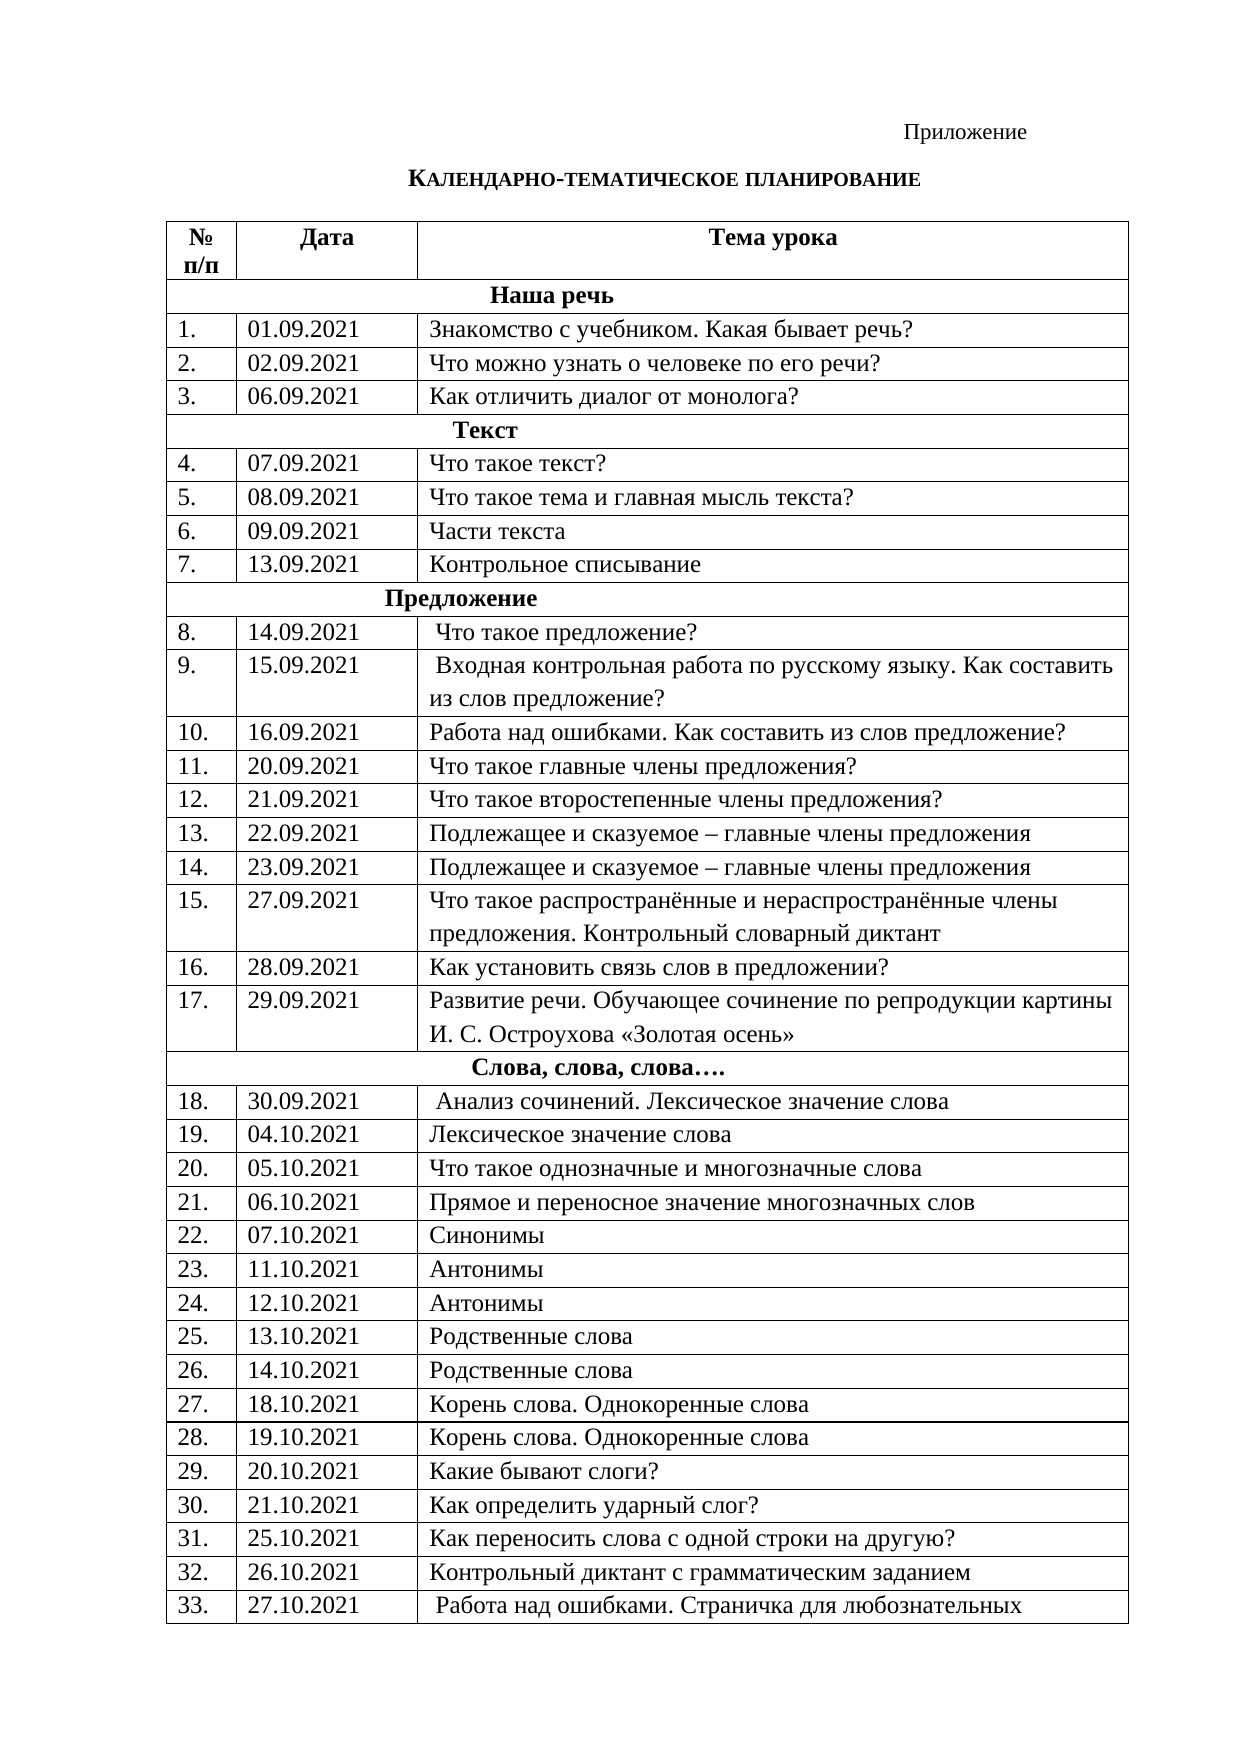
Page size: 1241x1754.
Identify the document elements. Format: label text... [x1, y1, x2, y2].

table_cell Что такое второстепенные члены предложения? [418, 784, 1128, 817]
table_cell 23.09.2021 [237, 852, 417, 884]
table_cell Корень слова. Однокоренные слова [418, 1389, 1128, 1421]
table_cell Что такое однозначные и многозначные слова [418, 1153, 1128, 1186]
table_cell 22.09.2021 [237, 818, 417, 851]
table_cell 5. [167, 482, 236, 515]
table_cell Работа над ошибками. Как составить из слов предложение? [418, 717, 1128, 750]
table_cell 32. [167, 1557, 236, 1589]
table_cell Слова, слова, слова…. [167, 1052, 1128, 1085]
table_cell 16.09.2021 [237, 717, 417, 750]
table_cell 18. [167, 1086, 236, 1118]
table_cell 09.09.2021 [237, 516, 417, 548]
table_cell 21.09.2021 [237, 784, 417, 817]
table_cell 19. [167, 1120, 236, 1152]
table_cell Как отличить диалог от монолога? [418, 381, 1128, 414]
table_cell Синонимы [418, 1221, 1128, 1253]
table_cell 20. [167, 1153, 236, 1186]
table_cell Наша речь [167, 280, 1128, 313]
table_header Тема урока [418, 222, 1128, 279]
table_cell Родственные слова [418, 1355, 1128, 1388]
table_cell Корень слова. Однокоренные слова [418, 1423, 1128, 1455]
table_cell 25. [167, 1321, 236, 1354]
table_cell 28. [167, 1423, 236, 1455]
table_cell 06.10.2021 [237, 1187, 417, 1219]
table_cell Текст [167, 415, 1128, 447]
table_cell 24. [167, 1288, 236, 1320]
table_cell 6. [167, 516, 236, 548]
table_cell 14.09.2021 [237, 617, 417, 649]
table_cell 10. [167, 717, 236, 750]
table_cell Лексическое значение слова [418, 1120, 1128, 1152]
table_header Дата [237, 222, 417, 279]
table_cell 20.10.2021 [237, 1456, 417, 1489]
table_cell 25.10.2021 [237, 1523, 417, 1556]
table_cell Что такое предложение? [418, 617, 1128, 649]
table_cell Части текста [418, 516, 1128, 548]
table_cell 26. [167, 1355, 236, 1388]
table_cell Что такое тема и главная мысль текста? [418, 482, 1128, 515]
table_cell Входная контрольная работа по русскому языку. Как составить из слов предложение? [418, 650, 1128, 716]
table_cell Как установить связь слов в предложении? [418, 952, 1128, 984]
table_cell Анализ сочинений. Лексическое значение слова [418, 1086, 1128, 1118]
table_cell 12. [167, 784, 236, 817]
table_cell Что такое главные члены предложения? [418, 751, 1128, 783]
table_cell 30. [167, 1490, 236, 1522]
table_cell 1. [167, 314, 236, 347]
table_header № п/п [167, 222, 236, 279]
table_cell 13. [167, 818, 236, 851]
table_cell Контрольный диктант с грамматическим заданием [418, 1557, 1128, 1589]
table_cell Прямое и переносное значение многозначных слов [418, 1187, 1128, 1219]
table_cell 30.09.2021 [237, 1086, 417, 1118]
table_cell 21.10.2021 [237, 1490, 417, 1522]
table_cell 27. [167, 1389, 236, 1421]
table_cell 08.09.2021 [237, 482, 417, 515]
table_cell Антонимы [418, 1288, 1128, 1320]
table_cell 20.09.2021 [237, 751, 417, 783]
table_cell 29.09.2021 [237, 986, 417, 1051]
table_cell Работа над ошибками. Страничка для любознательных [418, 1591, 1128, 1623]
table_cell Развитие речи. Обучающее сочинение по репродукции картины И. С. Остроухова «Золотая осень» [418, 986, 1128, 1051]
table_cell 15. [167, 885, 236, 951]
table_cell 12.10.2021 [237, 1288, 417, 1320]
table_cell 15.09.2021 [237, 650, 417, 716]
table_cell 01.09.2021 [237, 314, 417, 347]
table_cell Контрольное списывание [418, 550, 1128, 582]
table_cell 07.09.2021 [237, 449, 417, 481]
table_cell 26.10.2021 [237, 1557, 417, 1589]
table_cell Как переносить слова с одной строки на другую? [418, 1523, 1128, 1556]
table_cell Как определить ударный слог? [418, 1490, 1128, 1522]
table_cell Подлежащее и сказуемое – главные члены предложения [418, 852, 1128, 884]
table_cell 18.10.2021 [237, 1389, 417, 1421]
table_cell 3. [167, 381, 236, 414]
table_cell Что такое распространённые и нераспространённые члены предложения. Контрольный словарный диктант [418, 885, 1128, 951]
table_cell 28.09.2021 [237, 952, 417, 984]
table_cell 06.09.2021 [237, 381, 417, 414]
table_cell Предложение [167, 583, 1128, 616]
table_cell 29. [167, 1456, 236, 1489]
table_cell Родственные слова [418, 1321, 1128, 1354]
table_cell 9. [167, 650, 236, 716]
table_cell 13.09.2021 [237, 550, 417, 582]
table_cell 13.10.2021 [237, 1321, 417, 1354]
table_cell Подлежащее и сказуемое – главные члены предложения [418, 818, 1128, 851]
text Календарно-тематическое планирование [177, 163, 1152, 192]
table_cell 21. [167, 1187, 236, 1219]
table_cell Знакомство с учебником. Какая бывает речь? [418, 314, 1128, 347]
table_cell 14.10.2021 [237, 1355, 417, 1388]
table_cell 04.10.2021 [237, 1120, 417, 1152]
table_cell 16. [167, 952, 236, 984]
table_cell 02.09.2021 [237, 348, 417, 380]
table_cell 2. [167, 348, 236, 380]
table_cell 17. [167, 986, 236, 1051]
table_cell 27.10.2021 [237, 1591, 417, 1623]
table_cell Какие бывают слоги? [418, 1456, 1128, 1489]
table_cell 31. [167, 1523, 236, 1556]
table_cell 19.10.2021 [237, 1423, 417, 1455]
table_cell 07.10.2021 [237, 1221, 417, 1253]
table_cell 11.10.2021 [237, 1254, 417, 1287]
table_cell 4. [167, 449, 236, 481]
text Приложение [177, 118, 1152, 144]
table_cell Антонимы [418, 1254, 1128, 1287]
table_cell Что такое текст? [418, 449, 1128, 481]
table_cell 11. [167, 751, 236, 783]
table_cell 14. [167, 852, 236, 884]
table_cell 05.10.2021 [237, 1153, 417, 1186]
table_cell 7. [167, 550, 236, 582]
table_cell 33. [167, 1591, 236, 1623]
table_cell 22. [167, 1221, 236, 1253]
table_cell 23. [167, 1254, 236, 1287]
table_cell 27.09.2021 [237, 885, 417, 951]
table_cell 8. [167, 617, 236, 649]
table_cell Что можно узнать о человеке по его речи? [418, 348, 1128, 380]
